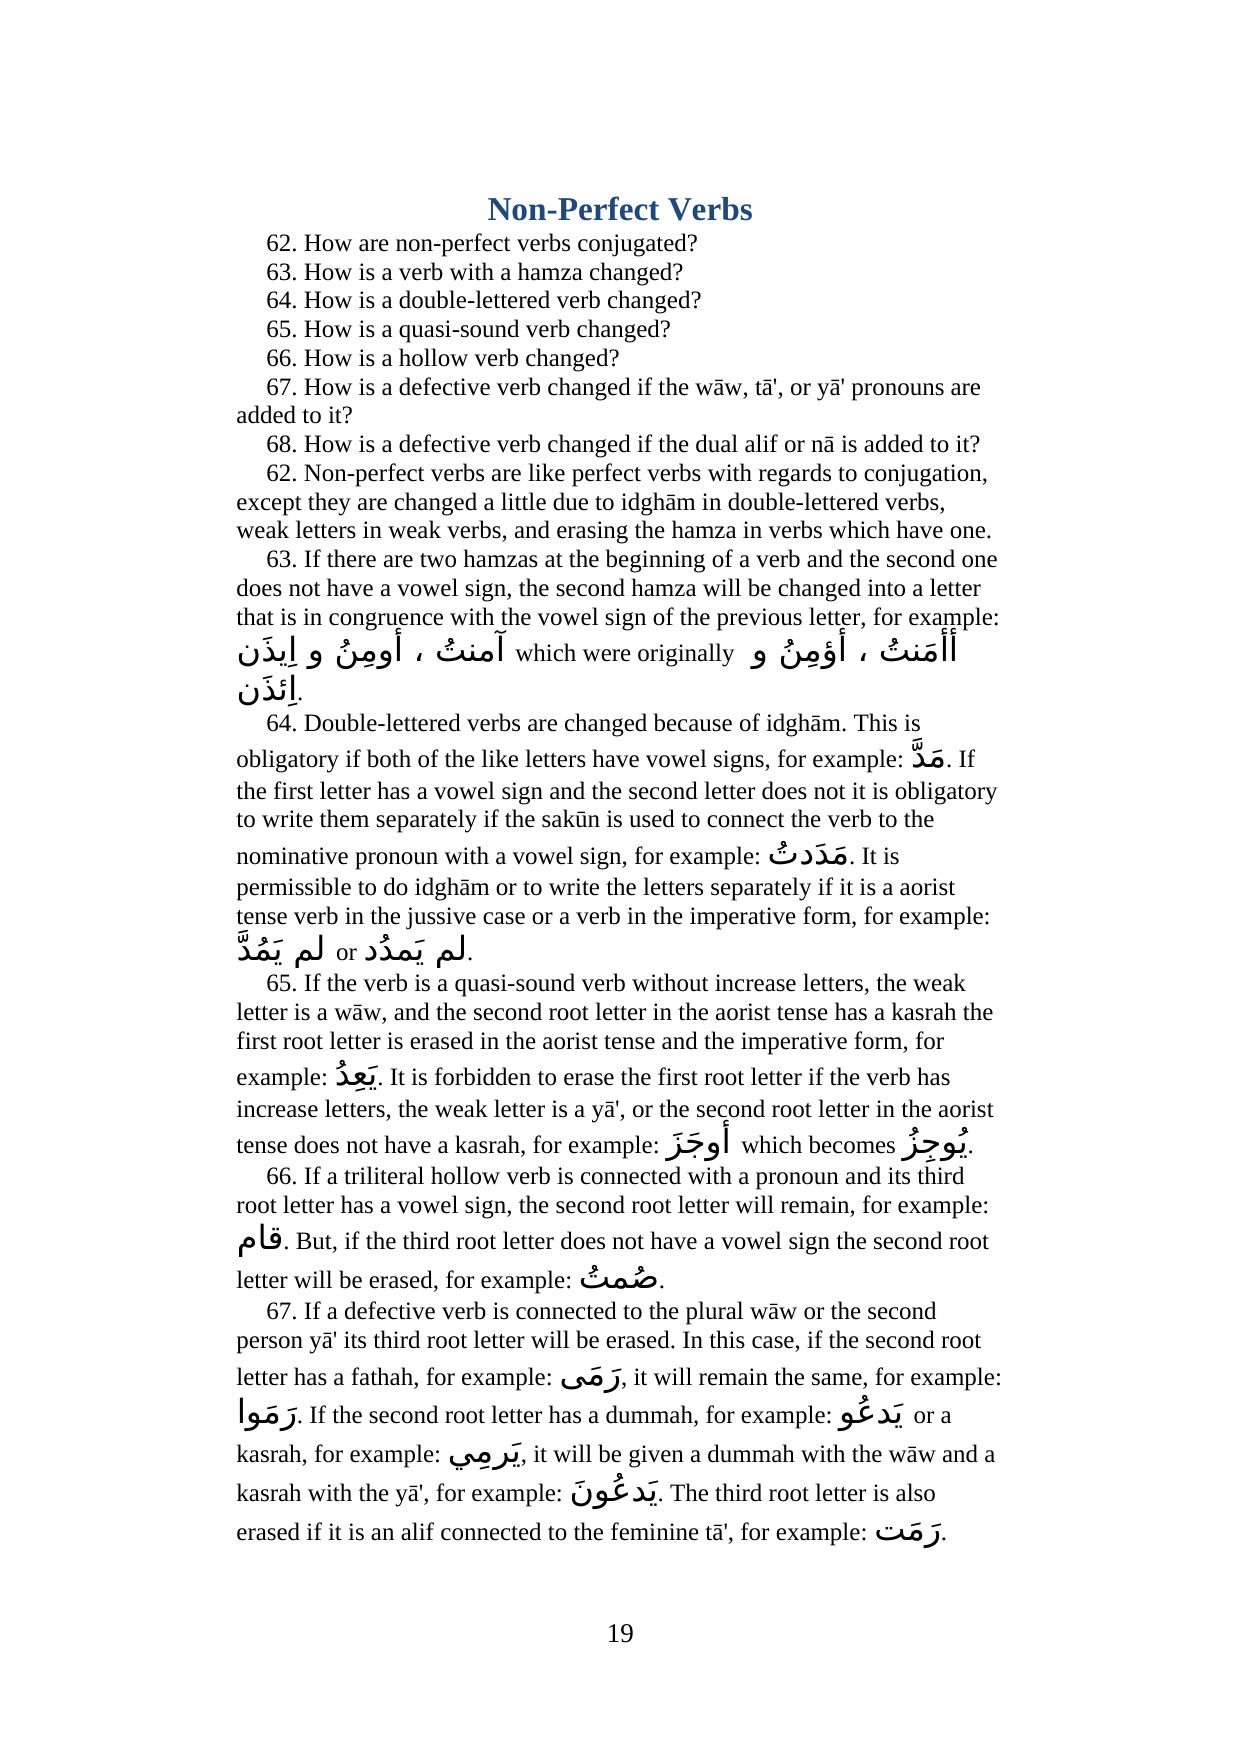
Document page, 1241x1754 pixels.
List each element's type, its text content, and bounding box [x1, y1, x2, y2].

text 67. If a defective verb is connected to the plural wāw or the second person yā' its third root letter will be erased. In this case, if the second root letter has a fathah, for example: رَمَی, it will remain the same, for example: رَمَوا. If the second root letter has a dummah, for example: یَدعُو or a kasrah, for example: یَرمِي, it will be given a dummah with the wāw and a kasrah with the yā', for example: یَدعُونَ. The third root letter is also erased if it is an alif connected to the feminine tā', for example: رَمَت. [236, 1296, 1004, 1548]
text 64. Double-lettered verbs are changed because of idghām. This is obligatory if both of the like letters have vowel signs, for example: مَدَّ. If the first letter has a vowel sign and the second letter does not it is obligatory to write them separately if the sakūn is used to connect the verb to the nominative pronoun with a vowel sign, for example: مَدَدتُ. It is permissible to do idghām or to write the letters separately if it is a aorist tense verb in the jussive case or a verb in the imperative form, for example: لم یَمُدَّ or لم یَمدُد. [236, 708, 1004, 968]
text 63. How is a verb with a hamza changed? [236, 257, 1004, 286]
text 63. If there are two hamzas at the beginning of a verb and the second one does not have a vowel sign, the second hamza will be changed into a letter that is in congruence with the vowel sign of the previous letter, for example: آمنتُ ، أومِنُ و اِیذَن which were originally أأمَنتُ ، أؤمِنُ و اِئذَن. [236, 544, 1004, 708]
text 68. How is a defective verb changed if the dual alif or nā is added to it? [236, 429, 1004, 458]
text 62. Non-perfect verbs are like perfect verbs with regards to conjugation, except they are changed a little due to idghām in double-lettered verbs, weak letters in weak verbs, and erasing the hamza in verbs which have one. [236, 458, 1004, 544]
text 65. How is a quasi-sound verb changed? [236, 314, 1004, 343]
text 66. If a triliteral hollow verb is connected with a pronoun and its third root letter has a vowel sign, the second root letter will remain, for example: قام. But, if the third root letter does not have a vowel sign the second root letter will be erased, for example: صُمتُ. [236, 1161, 1004, 1296]
text 62. How are non-perfect verbs conjugated? [236, 228, 1004, 257]
text 65. If the verb is a quasi-sound verb without increase letters, the weak letter is a wāw, and the second root letter in the aorist tense has a kasrah the first root letter is erased in the aorist tense and the imperative form, for example: یَعِدُ. It is forbidden to erase the first root letter if the verb has increase letters, the weak letter is a yā', or the second root letter in the aorist tense does not have a kasrah, for example: أوجَزَ which becomes یُوجِزُ. [236, 968, 1004, 1161]
text 67. How is a defective verb changed if the wāw, tā', or yā' pronouns are added to it? [236, 372, 1004, 429]
text 64. How is a double-lettered verb changed? [236, 286, 1004, 314]
subtitle Non-Perfect Verbs [236, 190, 1004, 228]
text 66. How is a hollow verb changed? [236, 343, 1004, 372]
